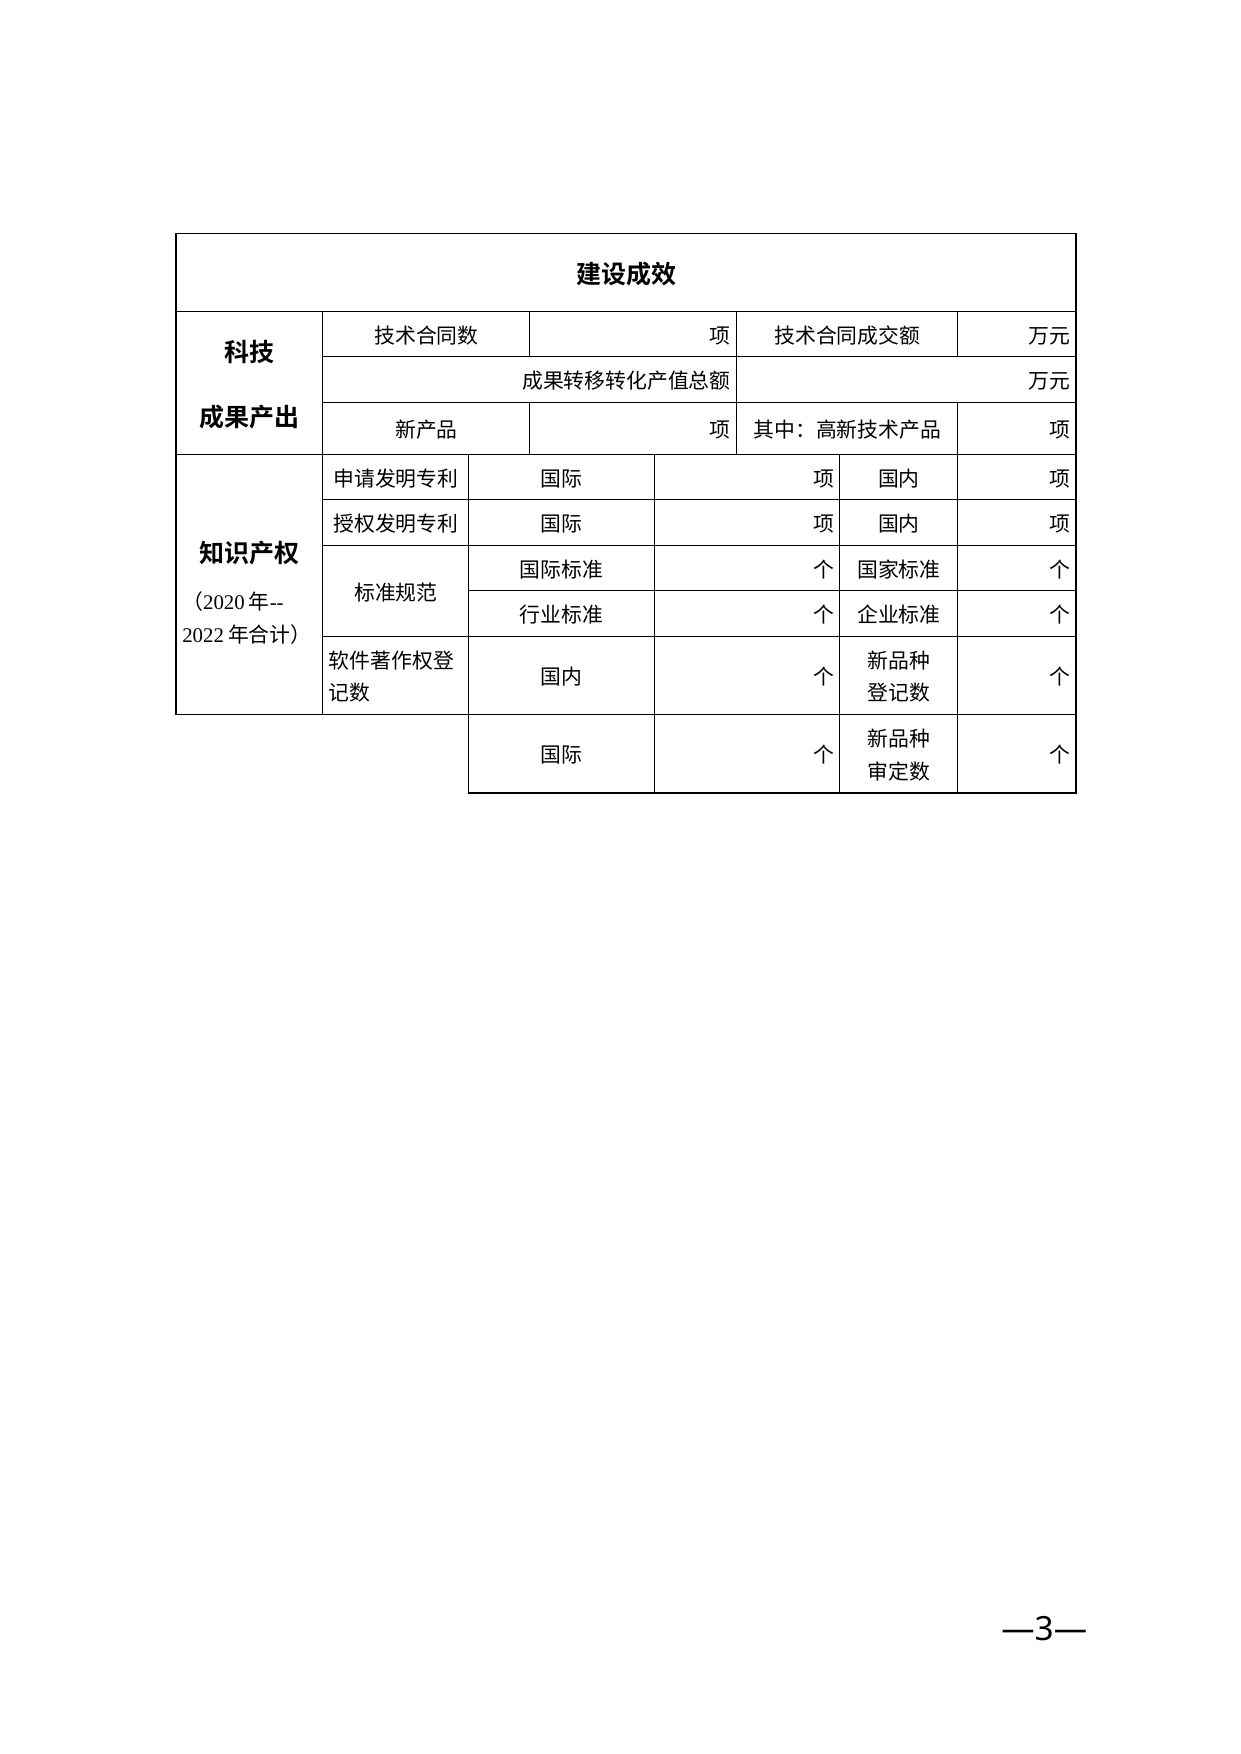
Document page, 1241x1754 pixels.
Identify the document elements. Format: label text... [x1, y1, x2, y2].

table_cell 其中：高新技术产品 [737, 403, 957, 454]
table_cell 个 [958, 546, 1075, 590]
table_cell 项 [958, 500, 1075, 545]
table_cell 行业标准 [469, 591, 654, 636]
table_cell 新品种 审定数 [840, 715, 957, 792]
table_cell 建设成效 [177, 234, 1075, 311]
table_cell 申请发明专利 [323, 455, 468, 499]
table_cell 万元 [958, 312, 1075, 356]
table_cell 项 [958, 455, 1075, 499]
table_cell 个 [655, 715, 839, 792]
table_cell 新品种 登记数 [840, 637, 957, 714]
table_cell 国内 [469, 637, 654, 714]
table_cell 个 [958, 715, 1075, 792]
table_cell 软件著作权登记数 [323, 637, 468, 714]
table_cell 项 [530, 312, 736, 356]
table_cell 国际 [469, 715, 654, 792]
table_cell 国内 [840, 500, 957, 545]
table_cell 成果转移转化产值总额 [323, 357, 736, 402]
table_cell 国内 [840, 455, 957, 499]
table_cell 技术合同成交额 [737, 312, 957, 356]
table_cell 国际 [469, 455, 654, 499]
table_cell 个 [958, 591, 1075, 636]
table_cell 个 [958, 637, 1075, 714]
table_cell 项 [655, 455, 839, 499]
table_cell 个 [655, 637, 839, 714]
table_cell 项 [655, 500, 839, 545]
table_cell 个 [655, 591, 839, 636]
table_cell 国际 [469, 500, 654, 545]
table_cell 科技 成果产出 [177, 312, 322, 454]
table_cell 项 [958, 403, 1075, 454]
table_cell 标准规范 [323, 546, 468, 636]
table_cell 企业标准 [840, 591, 957, 636]
table_cell 万元 [737, 357, 1075, 402]
table_cell 国家标准 [840, 546, 957, 590]
table_cell 技术合同数 [323, 312, 529, 356]
table_cell 授权发明专利 [323, 500, 468, 545]
table_cell 个 [655, 546, 839, 590]
table_cell 项 [530, 403, 736, 454]
table_cell 知识产权 （2020年--2022年合计） [177, 455, 322, 714]
table_cell 新产品 [323, 403, 529, 454]
table_cell 国际标准 [469, 546, 654, 590]
